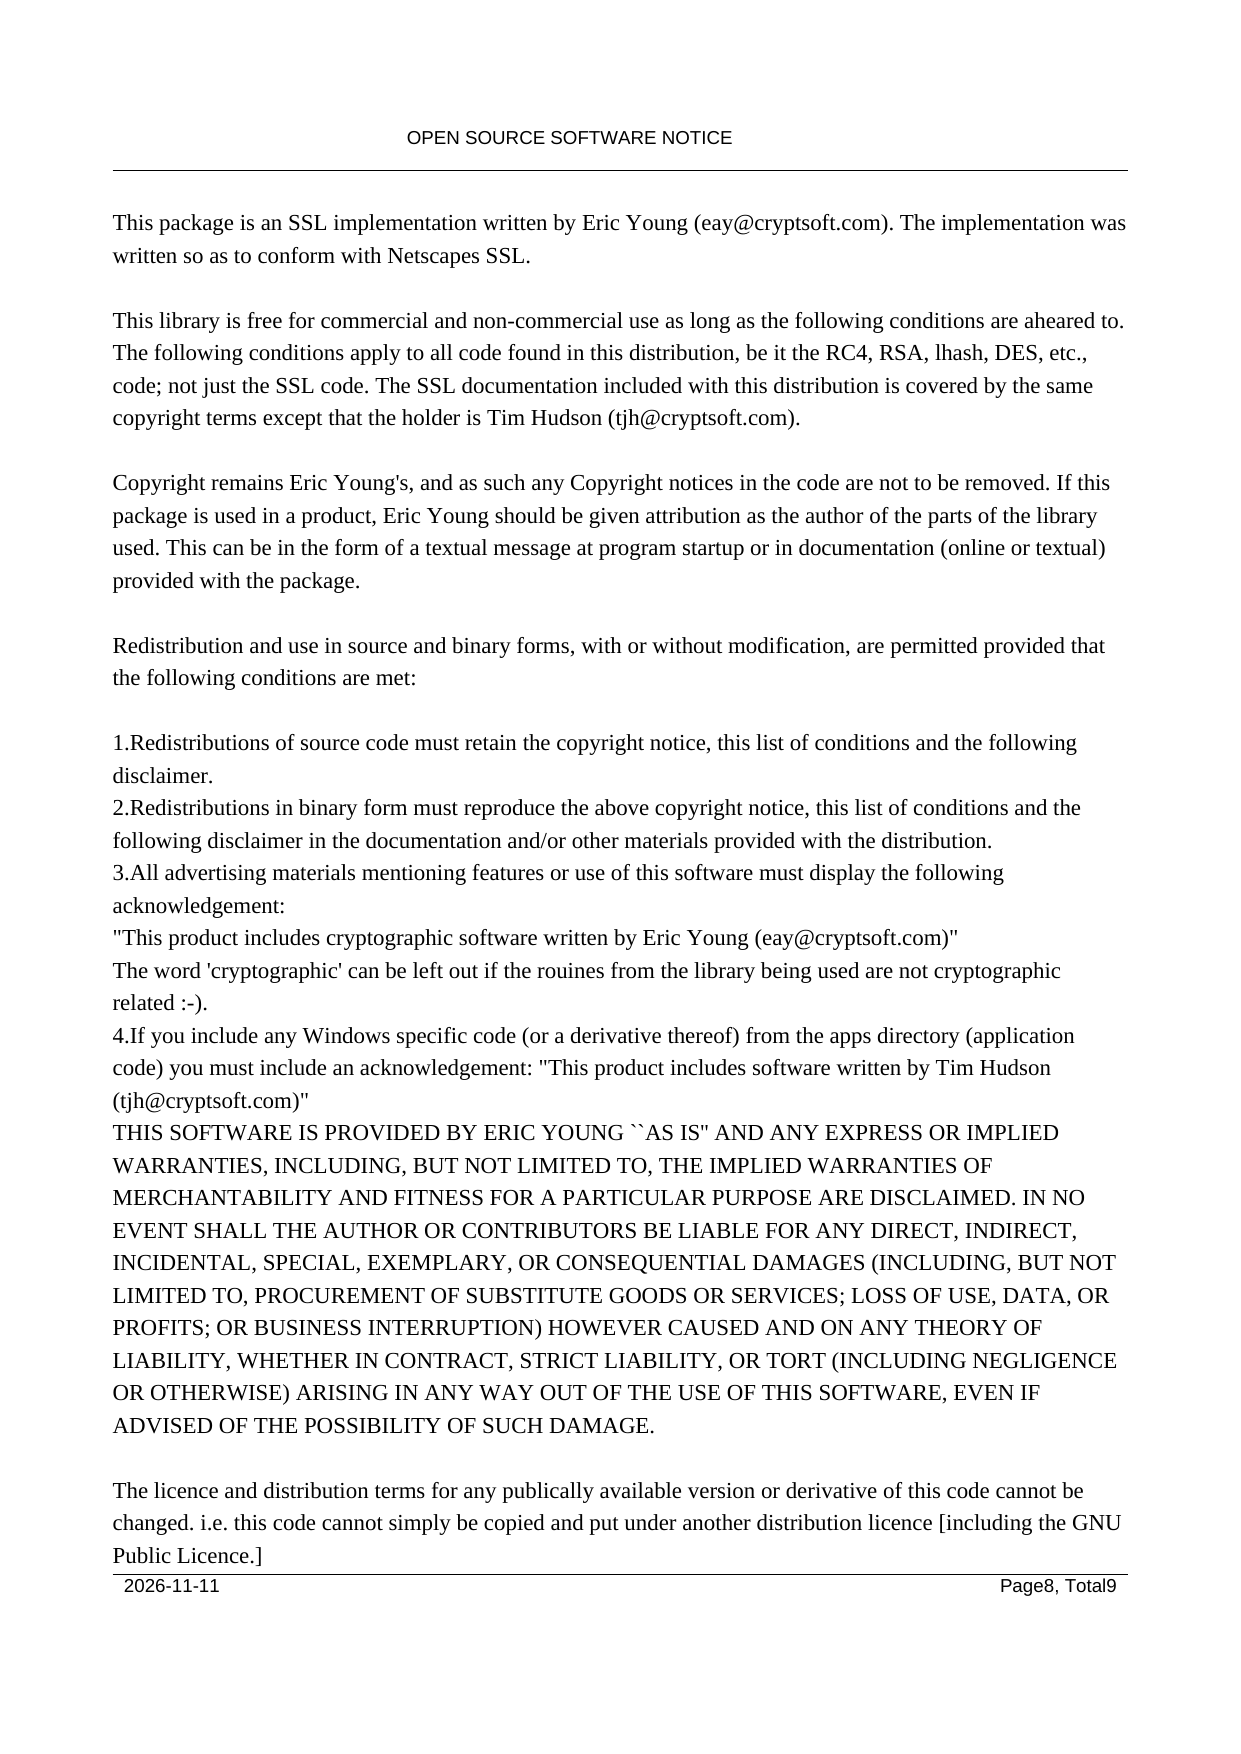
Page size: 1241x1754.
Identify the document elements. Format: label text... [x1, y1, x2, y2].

text The licence and distribution terms for any publically available version or derivative of this code cannot be changed. i.e. this code cannot simply be copied and put under another distribution licence [including the GNU Public Licence.] [112, 1474, 1128, 1571]
text This package is an SSL implementation written by Eric Young (eay@cryptsoft.com). The implementation was written so as to conform with Netscapes SSL. [112, 206, 1128, 271]
text 1.Redistributions of source code must retain the copyright notice, this list of conditions and the following disclaimer. [112, 726, 1128, 791]
text The word 'cryptographic' can be left out if the rouines from the library being used are not cryptographic related :-). [112, 954, 1128, 1019]
text "This product includes cryptographic software written by Eric Young (eay@cryptsoft.com)" [112, 921, 1128, 954]
text THIS SOFTWARE IS PROVIDED BY ERIC YOUNG ``AS IS'' AND ANY EXPRESS OR IMPLIED WARRANTIES, INCLUDING, BUT NOT LIMITED TO, THE IMPLIED WARRANTIES OF MERCHANTABILITY AND FITNESS FOR A PARTICULAR PURPOSE ARE DISCLAIMED. IN NO EVENT SHALL THE AUTHOR OR CONTRIBUTORS BE LIABLE FOR ANY DIRECT, INDIRECT, INCIDENTAL, SPECIAL, EXEMPLARY, OR CONSEQUENTIAL DAMAGES (INCLUDING, BUT NOT LIMITED TO, PROCUREMENT OF SUBSTITUTE GOODS OR SERVICES; LOSS OF USE, DATA, OR PROFITS; OR BUSINESS INTERRUPTION) HOWEVER CAUSED AND ON ANY THEORY OF LIABILITY, WHETHER IN CONTRACT, STRICT LIABILITY, OR TORT (INCLUDING NEGLIGENCE OR OTHERWISE) ARISING IN ANY WAY OUT OF THE USE OF THIS SOFTWARE, EVEN IF ADVISED OF THE POSSIBILITY OF SUCH DAMAGE. [112, 1116, 1128, 1441]
text 3.All advertising materials mentioning features or use of this software must display the following acknowledgement: [112, 856, 1128, 921]
text Copyright remains Eric Young's, and as such any Copyright notices in the code are not to be removed. If this package is used in a product, Eric Young should be given attribution as the author of the parts of the library used. This can be in the form of a textual message at program startup or in documentation (online or textual) provided with the package. [112, 466, 1128, 596]
text 2.Redistributions in binary form must reproduce the above copyright notice, this list of conditions and the following disclaimer in the documentation and/or other materials provided with the distribution. [112, 791, 1128, 856]
text 4.If you include any Windows specific code (or a derivative thereof) from the apps directory (application code) you must include an acknowledgement: "This product includes software written by Tim Hudson (tjh@cryptsoft.com)" [112, 1019, 1128, 1116]
text This library is free for commercial and non-commercial use as long as the following conditions are aheared to. The following conditions apply to all code found in this distribution, be it the RC4, RSA, lhash, DES, etc., code; not just the SSL code. The SSL documentation included with this distribution is covered by the same copyright terms except that the holder is Tim Hudson (tjh@cryptsoft.com). [112, 304, 1128, 434]
text Redistribution and use in source and binary forms, with or without modification, are permitted provided that the following conditions are met: [112, 629, 1128, 694]
